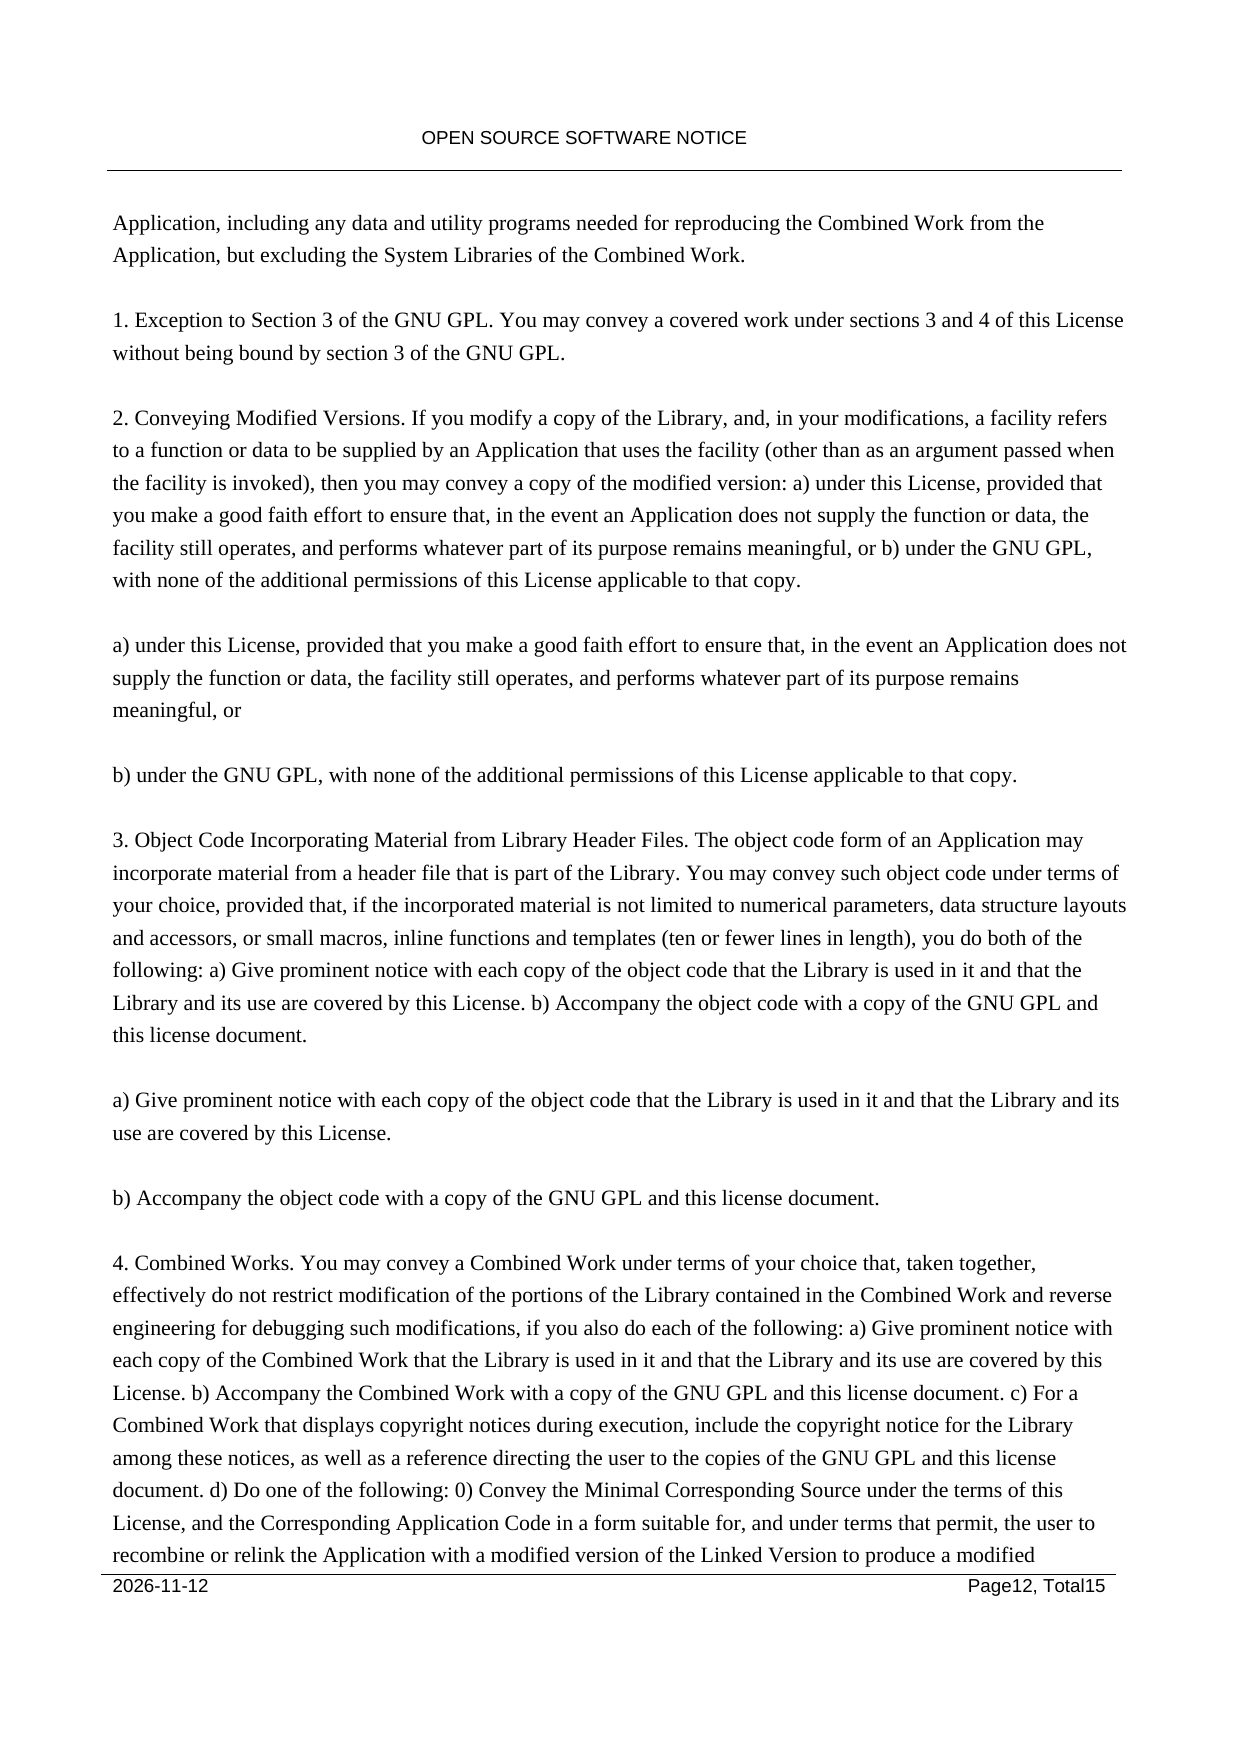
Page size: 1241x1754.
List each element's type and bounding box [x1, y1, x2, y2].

text [112, 206, 1128, 1571]
